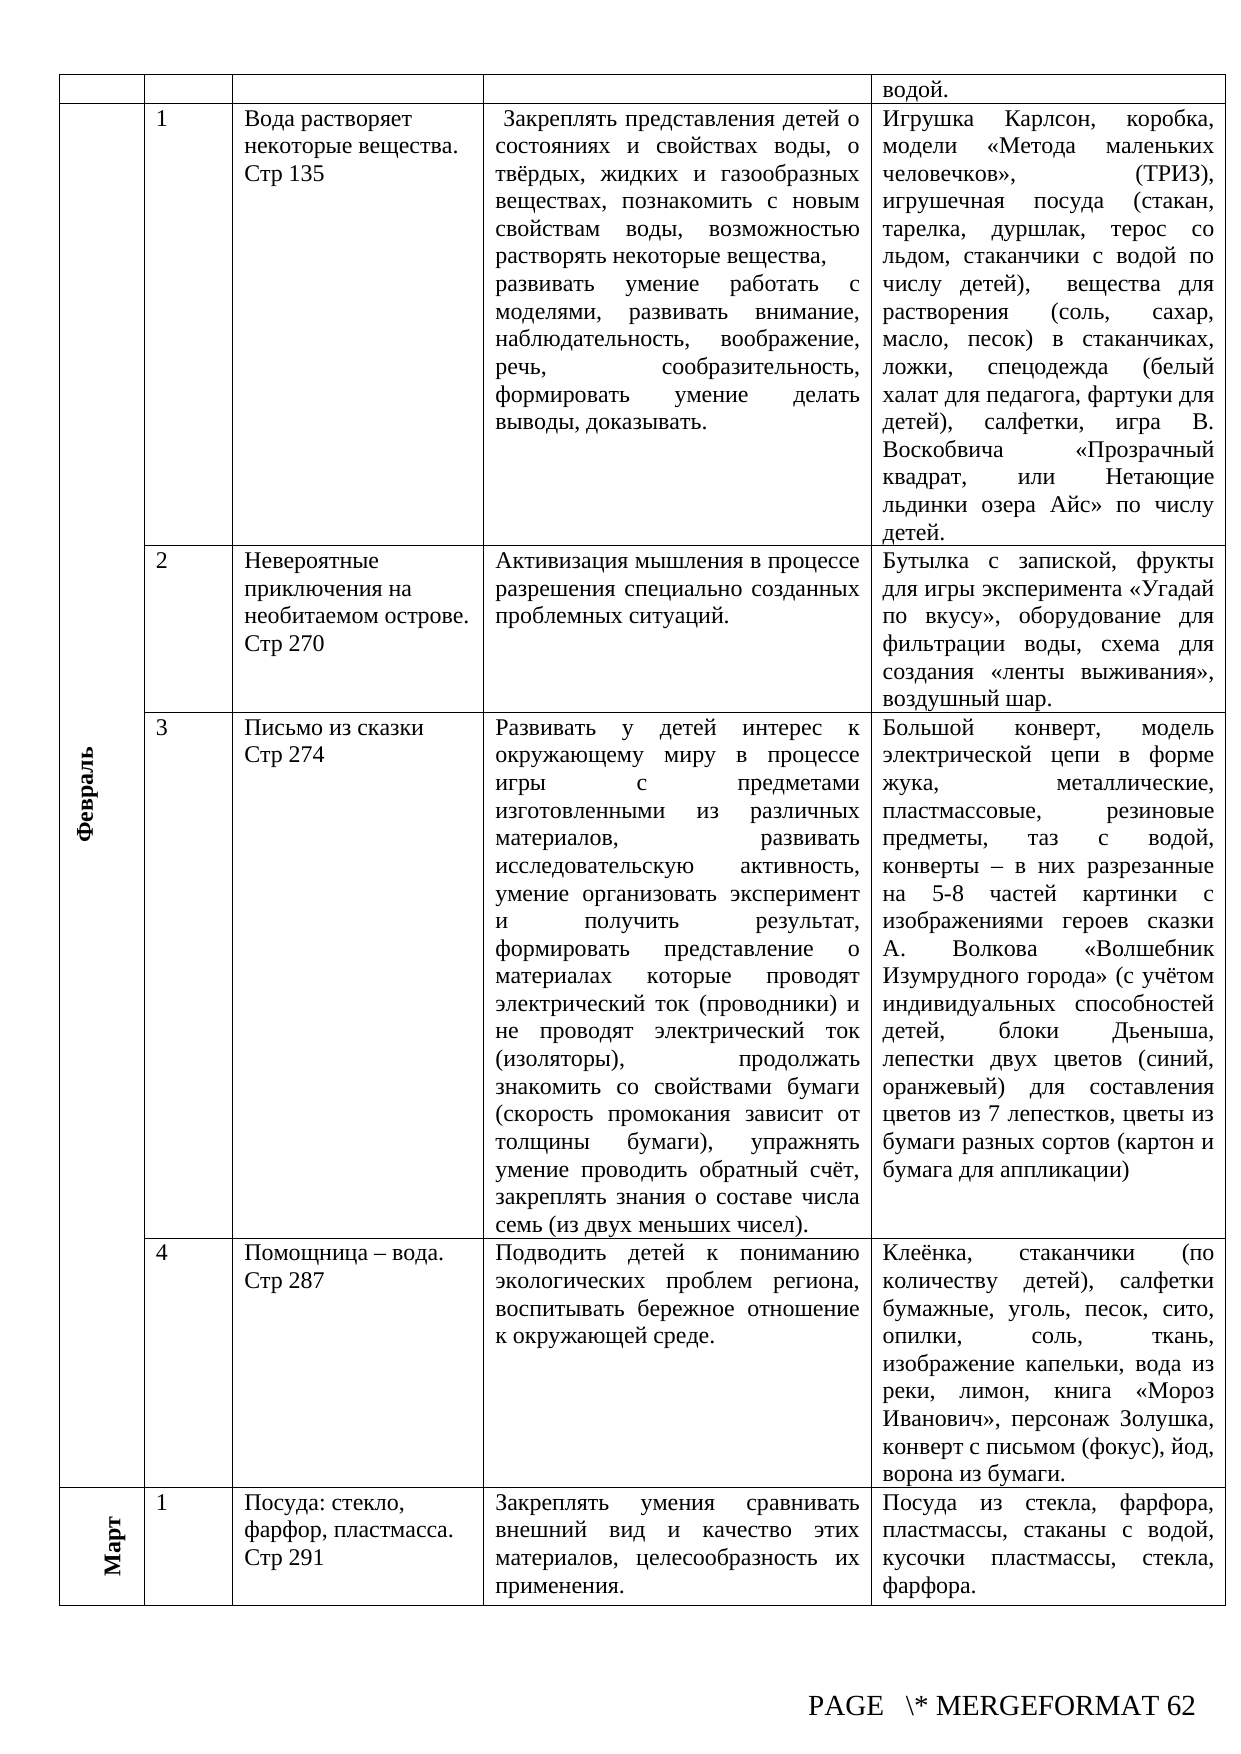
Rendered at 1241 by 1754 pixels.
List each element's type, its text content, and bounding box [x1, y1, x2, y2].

table_cell Посуда: стекло, фарфор, пластмасса. Стр 291 [233, 1488, 483, 1605]
table_cell Игрушка Карлсон, коробка, модели «Метода маленьких человечков», (ТРИЗ), игрушечная посуда (стакан, тарелка, дуршлак, терос со льдом, стаканчики с водой по числу детей), вещества для растворения (соль, сахар, масло, песок) в стаканчиках, ложки, спецодежда (белый халат для педагога, фартуки для детей), салфетки, игра В. Воскобвича «Прозрачный квадрат, или Нетающие льдинки озера Айс» по числу детей. [872, 104, 1225, 545]
table_cell Подводить детей к пониманию экологических проблем региона, воспитывать бережное отношение к окружающей среде. [484, 1239, 871, 1487]
table_cell 2 [145, 546, 232, 712]
table_cell Помощница – вода. Стр 287 [233, 1239, 483, 1487]
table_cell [233, 75, 483, 102]
table_cell Март [60, 1488, 144, 1605]
table_cell Посуда из стекла, фарфора, пластмассы, стаканы с водой, кусочки пластмассы, стекла, фарфора. [872, 1488, 1225, 1605]
table_cell 4 [145, 1239, 232, 1487]
table_cell Вода растворяет некоторые вещества. Стр 135 [233, 104, 483, 545]
table_cell Активизация мышления в процессе разрешения специально созданных проблемных ситуаций. [484, 546, 871, 712]
table_cell 1 [145, 104, 232, 545]
table_cell Письмо из сказки Стр 274 [233, 713, 483, 1237]
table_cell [484, 75, 871, 102]
table_cell Клеёнка, стаканчики (по количеству детей), салфетки бумажные, уголь, песок, сито, опилки, соль, ткань, изображение капельки, вода из реки, лимон, книга «Мороз Иванович», персонаж Золушка, конверт с письмом (фокус), йод, ворона из бумаги. [872, 1239, 1225, 1487]
table_cell Закреплять представления детей о состояниях и свойствах воды, о твёрдых, жидких и газообразных веществах, познакомить с новым свойствам воды, возможностью растворять некоторые вещества, развивать умение работать с моделями, развивать внимание, наблюдательность, воображение, речь, сообразительность, формировать умение делать выводы, доказывать. [484, 104, 871, 545]
table_cell Бутылка с запиской, фрукты для игры эксперимента «Угадай по вкусу», оборудование для фильтрации воды, схема для создания «ленты выживания», воздушный шар. [872, 546, 1225, 712]
table_cell Февраль [60, 104, 144, 1487]
table_cell 3 [145, 713, 232, 1237]
table_cell Закреплять умения сравнивать внешний вид и качество этих материалов, целесообразность их применения. [484, 1488, 871, 1605]
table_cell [872, 75, 1225, 102]
table_cell 4 [145, 75, 232, 102]
table_cell Невероятные приключения на необитаемом острове. Стр 270 [233, 546, 483, 712]
table_cell Большой конверт, модель электрической цепи в форме жука, металлические, пластмассовые, резиновые предметы, таз с водой, конверты – в них разрезанные на 5-8 частей картинки с изображениями героев сказки А. Волкова «Волшебник Изумрудного города» (с учётом индивидуальных способностей детей, блоки Дьеныша, лепестки двух цветов (синий, оранжевый) для составления цветов из 7 лепестков, цветы из бумаги разных сортов (картон и бумага для аппликации) [872, 713, 1225, 1237]
table_cell Развивать у детей интерес к окружающему миру в процессе игры с предметами изготовленными из различных материалов, развивать исследовательскую активность, умение организовать эксперимент и получить результат, формировать представление о материалах которые проводят электрический ток (проводники) и не проводят электрический ток (изоляторы), продолжать знакомить со свойствами бумаги (скорость промокания зависит от толщины бумаги), упражнять умение проводить обратный счёт, закреплять знания о составе числа семь (из двух меньших чисел). [484, 713, 871, 1237]
table_cell 1 [145, 1488, 232, 1605]
